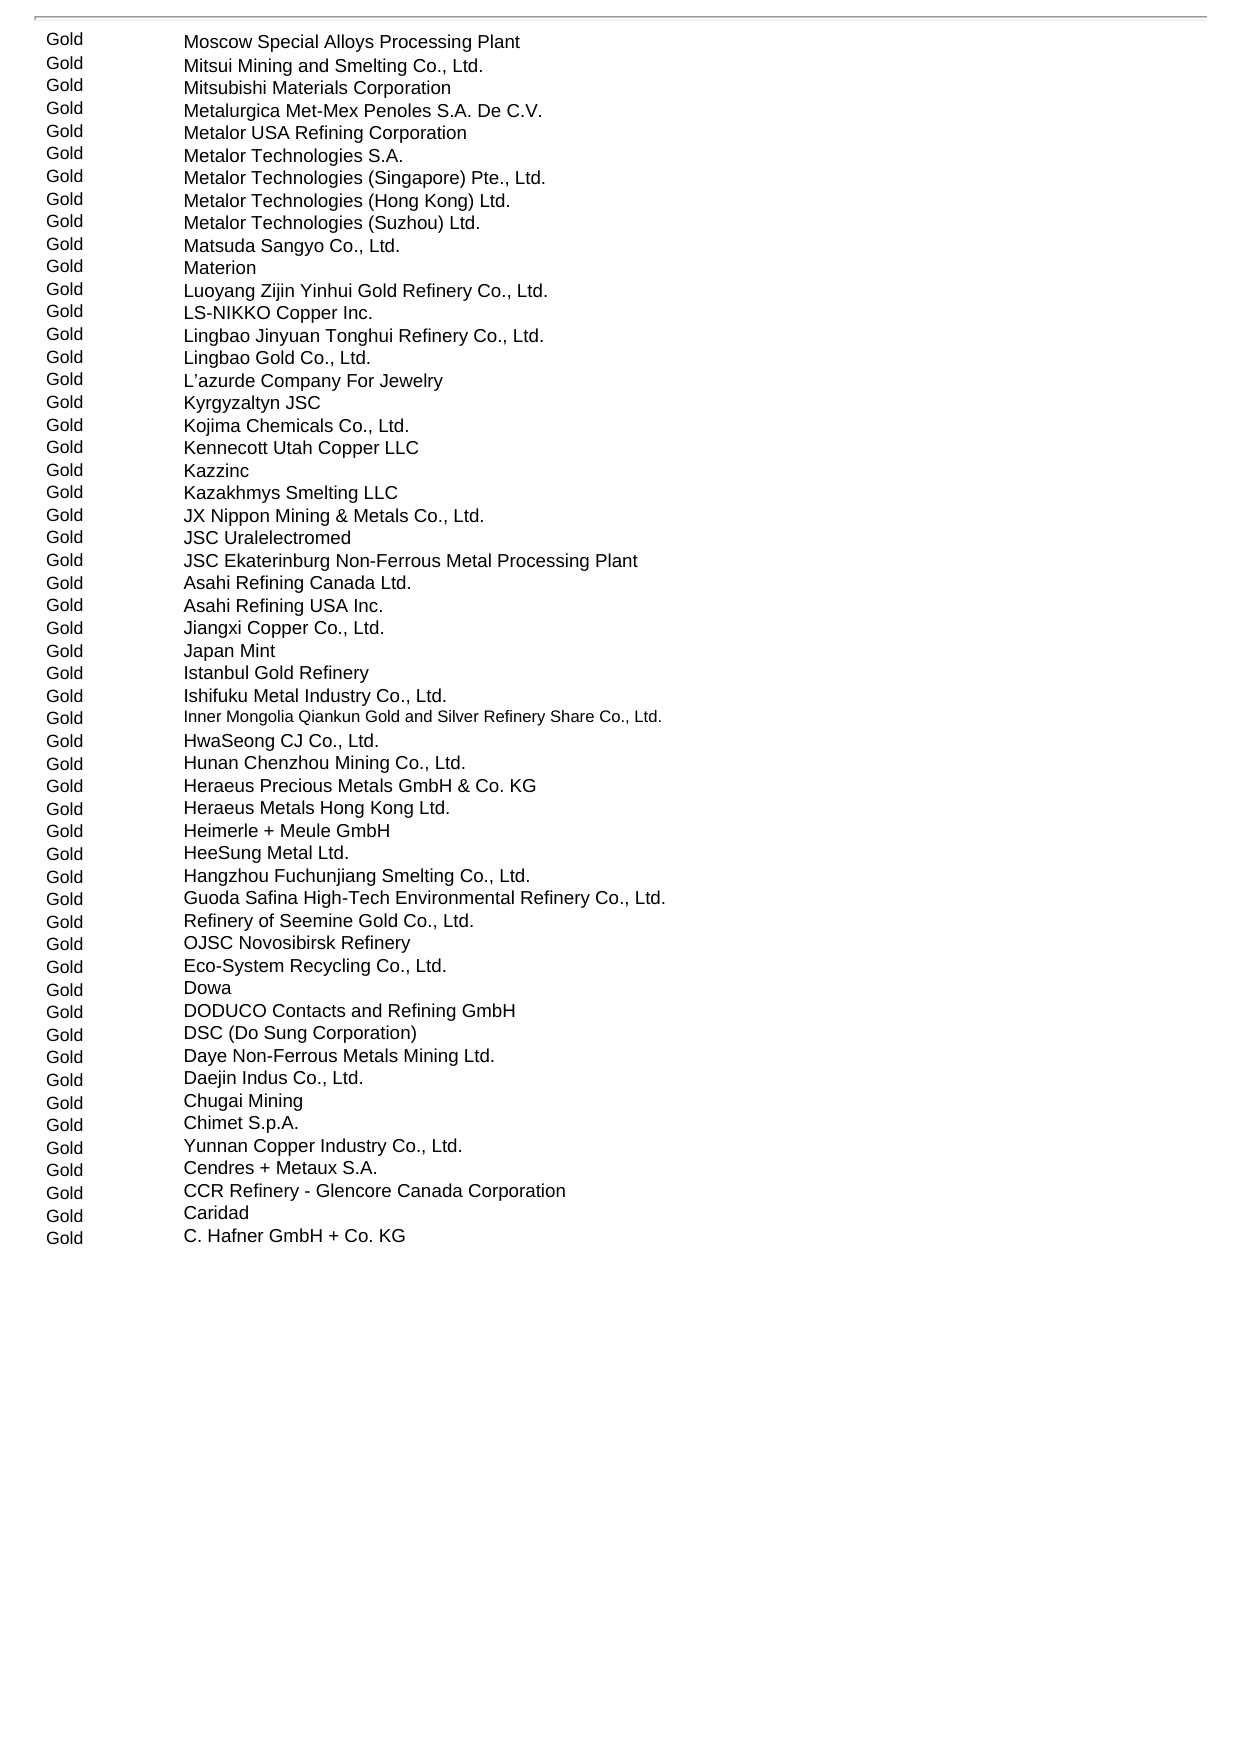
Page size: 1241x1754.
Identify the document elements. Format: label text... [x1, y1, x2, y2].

text Gold [46, 889, 108, 909]
text Gold [46, 301, 108, 322]
text Kennecott Utah Copper LLC [183, 437, 1090, 459]
text Asahi Refining Canada Ltd. [183, 572, 1090, 594]
text Ishifuku Metal Industry Co., Ltd. [183, 684, 1090, 706]
text Hunan Chenzhou Mining Co., Ltd. [183, 752, 1090, 774]
text Gold [46, 572, 108, 593]
text Gold [46, 392, 108, 412]
text Gold [46, 414, 108, 435]
text DODUCO Contacts and Refining GmbH [183, 999, 1090, 1021]
text Chugai Mining [183, 1089, 1090, 1111]
text Refinery of Seemine Gold Co., Ltd. [183, 909, 1090, 931]
text Metalor Technologies S.A. [183, 144, 1090, 166]
text Gold [46, 1160, 108, 1181]
text CCR Refinery - Glencore Canada Corporation [183, 1179, 1090, 1201]
text Jiangxi Copper Co., Ltd. [183, 617, 1090, 639]
text Metalor Technologies (Singapore) Pte., Ltd. [183, 167, 1090, 189]
text DSC (Do Sung Corporation) [183, 1022, 1090, 1044]
text Metalor Technologies (Suzhou) Ltd. [183, 212, 1090, 234]
text Gold [46, 324, 108, 344]
text Gold [46, 256, 108, 276]
text Gold [46, 1047, 108, 1068]
text Asahi Refining USA Inc. [183, 594, 1090, 616]
text Gold [46, 1092, 108, 1113]
text Gold [46, 686, 108, 706]
text Gold [46, 1183, 108, 1203]
text Gold [46, 798, 108, 819]
text Gold [46, 1070, 108, 1090]
text Gold [46, 233, 108, 254]
text Moscow Special Alloys Processing Plant [183, 31, 1090, 52]
picture [34, 16, 1208, 21]
text Gold [46, 1002, 108, 1022]
text Gold [46, 166, 108, 186]
text Gold [46, 550, 108, 570]
text Gold [46, 1024, 108, 1045]
text Gold [46, 731, 108, 751]
text Gold [46, 527, 108, 548]
text Gold [46, 53, 108, 73]
text Gold [46, 1138, 108, 1158]
text Gold [46, 934, 108, 954]
text Japan Mint [183, 639, 1090, 661]
text Mitsubishi Materials Corporation [183, 77, 1090, 99]
text Gold [46, 1115, 108, 1135]
text Gold [46, 28, 108, 49]
text Metalor Technologies (Hong Kong) Ltd. [183, 189, 1090, 211]
text Lingbao Gold Co., Ltd. [183, 347, 1090, 369]
text Gold [46, 979, 108, 1000]
text Istanbul Gold Refinery [183, 662, 1090, 684]
text Gold [46, 957, 108, 977]
text L’azurde Company For Jewelry [183, 369, 1090, 391]
text Gold [46, 279, 108, 299]
text Yunnan Copper Industry Co., Ltd. [183, 1134, 1090, 1156]
text Gold [46, 844, 108, 864]
text Kyrgyzaltyn JSC [183, 392, 1090, 414]
text Metalurgica Met-Mex Penoles S.A. De C.V. [183, 99, 1090, 121]
text Gold [46, 1205, 108, 1226]
text Gold [46, 866, 108, 887]
text JSC Uralelectromed [183, 527, 1090, 549]
text Gold [46, 776, 108, 796]
text Heraeus Metals Hong Kong Ltd. [183, 797, 1090, 819]
text Guoda Safina High-Tech Environmental Refinery Co., Ltd. [183, 887, 1090, 909]
text Gold [46, 821, 108, 842]
text Mitsui Mining and Smelting Co., Ltd. [183, 54, 1090, 76]
text Materion [183, 257, 1090, 279]
text Metalor USA Refining Corporation [183, 122, 1090, 144]
text Heraeus Precious Metals GmbH & Co. KG [183, 774, 1090, 796]
text Kazakhmys Smelting LLC [183, 482, 1090, 504]
text Eco-System Recycling Co., Ltd. [183, 954, 1090, 976]
text JX Nippon Mining & Metals Co., Ltd. [183, 504, 1090, 526]
text Gold [46, 912, 108, 932]
text Matsuda Sangyo Co., Ltd. [183, 234, 1090, 256]
text HeeSung Metal Ltd. [183, 842, 1090, 864]
text Gold [46, 346, 108, 367]
text Gold [46, 640, 108, 661]
text Gold [46, 98, 108, 118]
text Dowa [183, 977, 1090, 999]
text Gold [46, 595, 108, 616]
text Gold [46, 708, 108, 728]
text Kojima Chemicals Co., Ltd. [183, 414, 1090, 436]
text Gold [46, 369, 108, 389]
text Hangzhou Fuchunjiang Smelting Co., Ltd. [183, 864, 1090, 886]
text Chimet S.p.A. [183, 1112, 1090, 1134]
text JSC Ekaterinburg Non-Ferrous Metal Processing Plant [183, 549, 1090, 571]
text Caridad [183, 1202, 1090, 1224]
text Gold [46, 211, 108, 231]
text Gold [46, 75, 108, 96]
text Gold [46, 120, 108, 141]
text Luoyang Zijin Yinhui Gold Refinery Co., Ltd. [183, 279, 1090, 301]
text Gold [46, 188, 108, 209]
text Gold [46, 753, 108, 774]
text Heimerle + Meule GmbH [183, 819, 1090, 841]
text Gold [46, 437, 108, 457]
text Daejin Indus Co., Ltd. [183, 1067, 1090, 1089]
text Gold [46, 663, 108, 683]
text Gold [46, 505, 108, 525]
text Kazzinc [183, 459, 1090, 481]
text HwaSeong CJ Co., Ltd. [183, 729, 1090, 751]
text Gold [46, 618, 108, 638]
text OJSC Novosibirsk Refinery [183, 932, 1090, 954]
text Daye Non-Ferrous Metals Mining Ltd. [183, 1044, 1090, 1066]
text Gold [46, 1228, 108, 1248]
text LS-NIKKO Copper Inc. [183, 302, 1090, 324]
text C. Hafner GmbH + Co. KG [183, 1224, 1090, 1246]
text Gold [46, 482, 108, 502]
text Cendres + Metaux S.A. [183, 1157, 1090, 1179]
text Lingbao Jinyuan Tonghui Refinery Co., Ltd. [183, 324, 1090, 346]
text Gold [46, 459, 108, 480]
text Inner Mongolia Qiankun Gold and Silver Refinery Share Co., Ltd. [183, 707, 1090, 726]
text Gold [46, 143, 108, 163]
